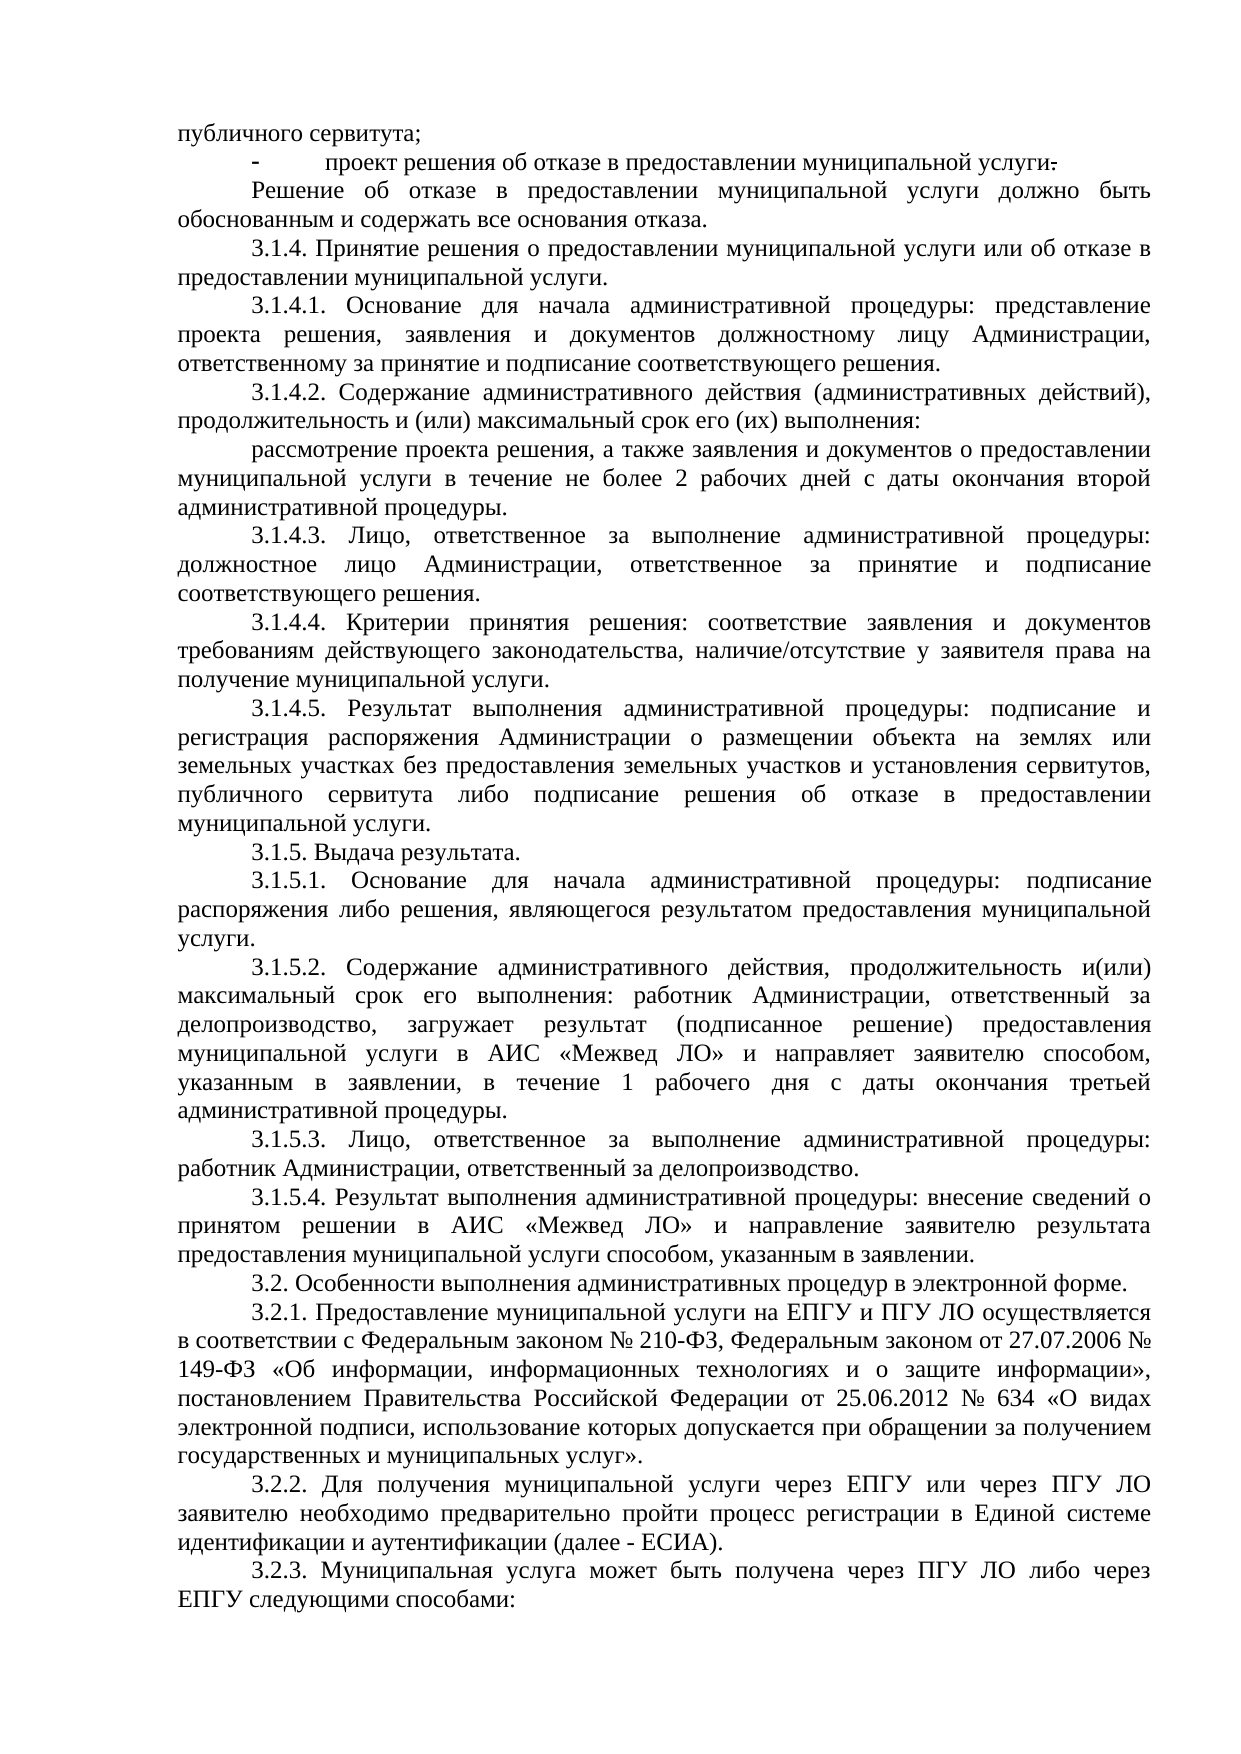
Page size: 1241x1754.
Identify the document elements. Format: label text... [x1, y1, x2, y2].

list проект решения об отказе в предоставлении муниципальной услуги. [177, 147, 1152, 176]
text 3.2. Особенности выполнения административных процедур в электронной форме. [177, 1268, 1152, 1297]
text 3.1.5.1. Основание для начала административной процедуры: подписание распоряжения либо решения, являющегося результатом предоставления муниципальной услуги. [177, 866, 1152, 952]
text рассмотрение проекта решения, а также заявления и документов о предоставлении муниципальной услуги в течение не более 2 рабочих дней с даты окончания второй административной процедуры. [177, 434, 1152, 521]
text 3.1.4.3. Лицо, ответственное за выполнение административной процедуры: должностное лицо Администрации, ответственное за принятие и подписание соответствующего решения. [177, 521, 1152, 607]
text 3.1.5.3. Лицо, ответственное за выполнение административной процедуры: работник Администрации, ответственный за делопроизводство. [177, 1124, 1152, 1182]
text Решение об отказе в предоставлении муниципальной услуги должно быть обоснованным и содержать все основания отказа. [177, 176, 1152, 233]
text 3.1.4. Принятие решения о предоставлении муниципальной услуги или об отказе в предоставлении муниципальной услуги. [177, 233, 1152, 291]
text 3.2.3. Муниципальная услуга может быть получена через ПГУ ЛО либо через ЕПГУ следующими способами: [177, 1556, 1152, 1613]
text 3.1.5. Выдача результата. [177, 837, 1152, 866]
text 3.1.4.1. Основание для начала административной процедуры: представление проекта решения, заявления и документов должностному лицу Администрации, ответственному за принятие и подписание соответствующего решения. [177, 291, 1152, 377]
text 3.1.4.2. Содержание административного действия (административных действий), продолжительность и (или) максимальный срок его (их) выполнения: [177, 377, 1152, 434]
text 3.2.1. Предоставление муниципальной услуги на ЕПГУ и ПГУ ЛО осуществляется в соответствии с Федеральным законом № 210-ФЗ, Федеральным законом от 27.07.2006 № 149-ФЗ «Об информации, информационных технологиях и о защите информации», постановлением Правительства Российской Федерации от 25.06.2012 № 634 «О видах электронной подписи, использование которых допускается при обращении за получением государственных и муниципальных услуг». [177, 1297, 1152, 1469]
text 3.1.4.4. Критерии принятия решения: соответствие заявления и документов требованиям действующего законодательства, наличие/отсутствие у заявителя права на получение муниципальной услуги. [177, 607, 1152, 693]
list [177, 118, 1152, 147]
text 3.1.4.5. Результат выполнения административной процедуры: подписание и регистрация распоряжения Администрации о размещении объекта на землях или земельных участках без предоставления земельных участков и установления сервитутов, публичного сервитута либо подписание решения об отказе в предоставлении муниципальной услуги. [177, 693, 1152, 837]
text 3.1.5.4. Результат выполнения административной процедуры: внесение сведений о принятом решении в АИС «Межвед ЛО» и направление заявителю результата предоставления муниципальной услуги способом, указанным в заявлении. [177, 1182, 1152, 1268]
text 3.2.2. Для получения муниципальной услуги через ЕПГУ или через ПГУ ЛО заявителю необходимо предварительно пройти процесс регистрации в Единой системе идентификации и аутентификации (далее - ЕСИА). [177, 1469, 1152, 1556]
text 3.1.5.2. Содержание административного действия, продолжительность и(или) максимальный срок его выполнения: работник Администрации, ответственный за делопроизводство, загружает результат (подписанное решение) предоставления муниципальной услуги в АИС «Межвед ЛО» и направляет заявителю способом, указанным в заявлении, в течение 1 рабочего дня с даты окончания третьей административной процедуры. [177, 952, 1152, 1124]
